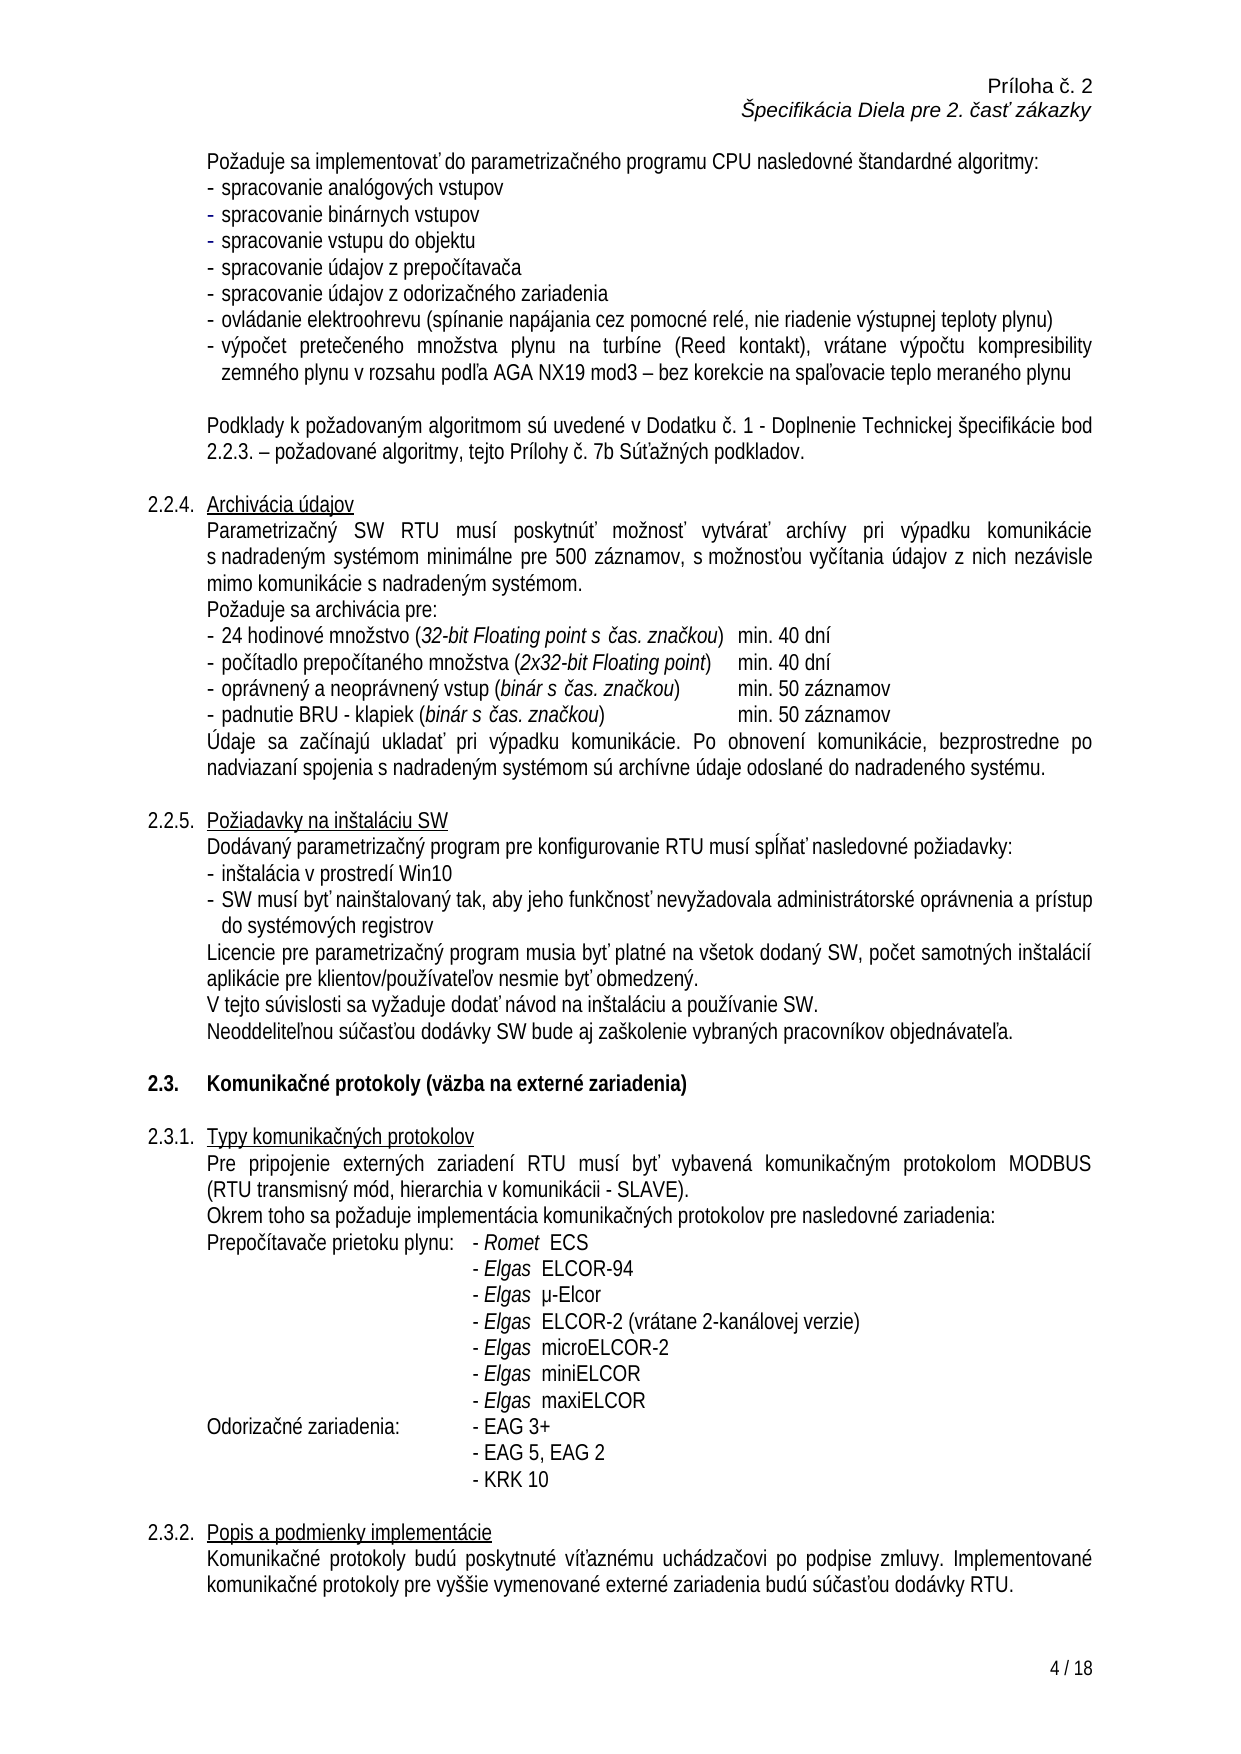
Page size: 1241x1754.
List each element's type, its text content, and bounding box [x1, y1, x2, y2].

list SW musí byť nainštalovaný tak, aby jeho funkčnosť nevyžadovala administrátorské oprávnenia a prístup do systémových registrov [207, 886, 1093, 939]
text Požaduje sa implementovať do parametrizačného programu CPU nasledovné štandardné algoritmy: [207, 148, 1093, 174]
text - EAG 5, EAG 2 [207, 1439, 1093, 1466]
text Odorizačné zariadenia: - EAG 3+ [207, 1413, 1093, 1439]
list spracovanie údajov z odorizačného zariadenia [207, 280, 1093, 306]
list Požiadavky na inštaláciu SW [148, 807, 1093, 833]
list výpočet pretečeného množstva plynu na turbíne (Reed kontakt), vrátane výpočtu kompresibility zemného plynu v rozsahu podľa AGA NX19 mod3 – bez korekcie na spaľovacie teplo meraného plynu [207, 332, 1093, 385]
list spracovanie analógových vstupov [207, 174, 1093, 201]
text - Elgas μ-Elcor [207, 1281, 1093, 1308]
list ovládanie elektroohrevu (spínanie napájania cez pomocné relé, nie riadenie výstupnej teploty plynu) [207, 306, 1093, 332]
text - Elgas ELCOR-2 (vrátane 2-kanálovej verzie) [207, 1308, 1093, 1334]
text Komunikačné protokoly budú poskytnuté víťaznému uchádzačovi po podpise zmluvy. Implementované komunikačné protokoly pre vyššie vymenované externé zariadenia budú súčasťou dodávky RTU. [207, 1545, 1093, 1597]
text Licencie pre parametrizačný program musia byť platné na všetok dodaný SW, počet samotných inštalácií aplikácie pre klientov/používateľov nesmie byť obmedzený. [207, 939, 1093, 991]
text - Elgas miniELCOR [207, 1360, 1093, 1387]
text Dodávaný parametrizačný program pre konfigurovanie RTU musí spĺňať nasledovné požiadavky: [207, 833, 1093, 859]
text Neoddeliteľnou súčasťou dodávky SW bude aj zaškolenie vybraných pracovníkov objednávateľa. [207, 1018, 1093, 1044]
list Typy komunikačných protokolov [148, 1123, 1093, 1149]
list 24 hodinové množstvo (32-bit Floating point s čas. značkou) min. 40 dní [207, 622, 1093, 649]
text V tejto súvislosti sa vyžaduje dodať návod na inštaláciu a používanie SW. [207, 991, 1093, 1018]
text Okrem toho sa požaduje implementácia komunikačných protokolov pre nasledovné zariadenia: [207, 1202, 1093, 1228]
list inštalácia v prostredí Win10 [207, 859, 1093, 886]
list spracovanie údajov z prepočítavača [207, 253, 1093, 280]
list Popis a podmienky implementácie [148, 1518, 1093, 1545]
text Požaduje sa archivácia pre: [207, 596, 1093, 622]
list oprávnený a neoprávnený vstup (binár s čas. značkou) min. 50 záznamov [207, 675, 1093, 701]
text Pre pripojenie externých zariadení RTU musí byť vybavená komunikačným protokolom MODBUS (RTU transmisný mód, hierarchia v komunikácii - SLAVE). [207, 1149, 1093, 1202]
list počítadlo prepočítaného množstva (2x32-bit Floating point) min. 40 dní [207, 649, 1093, 675]
text Parametrizačný SW RTU musí poskytnúť možnosť vytvárať archívy pri výpadku komunikácie s nadradeným systémom minimálne pre 500 záznamov, s možnosťou vyčítania údajov z nich nezávisle mimo komunikácie s nadradeným systémom. [207, 517, 1093, 596]
text - Elgas microELCOR-2 [207, 1334, 1093, 1360]
list spracovanie vstupu do objektu [207, 227, 1093, 253]
text Podklady k požadovaným algoritmom sú uvedené v Dodatku č. 1 - Doplnenie Technickej špecifikácie bod 2.2.3. – požadované algoritmy, tejto Prílohy č. 7b Súťažných podkladov. [207, 412, 1093, 464]
list spracovanie binárnych vstupov [207, 201, 1093, 227]
list padnutie BRU - klapiek (binár s čas. značkou) min. 50 záznamov [207, 701, 1093, 728]
text - KRK 10 [207, 1466, 1093, 1492]
text - Elgas ELCOR-94 [207, 1255, 1093, 1281]
text Údaje sa začínajú ukladať pri výpadku komunikácie. Po obnovení komunikácie, bezprostredne po nadviazaní spojenia s nadradeným systémom sú archívne údaje odoslané do nadradeného systému. [207, 728, 1093, 781]
text - Elgas maxiELCOR [207, 1387, 1093, 1413]
list Archivácia údajov [148, 491, 1093, 517]
text Prepočítavače prietoku plynu: - Romet ECS [207, 1228, 1093, 1255]
list Komunikačné protokoly (väzba na externé zariadenia) [148, 1070, 1093, 1097]
